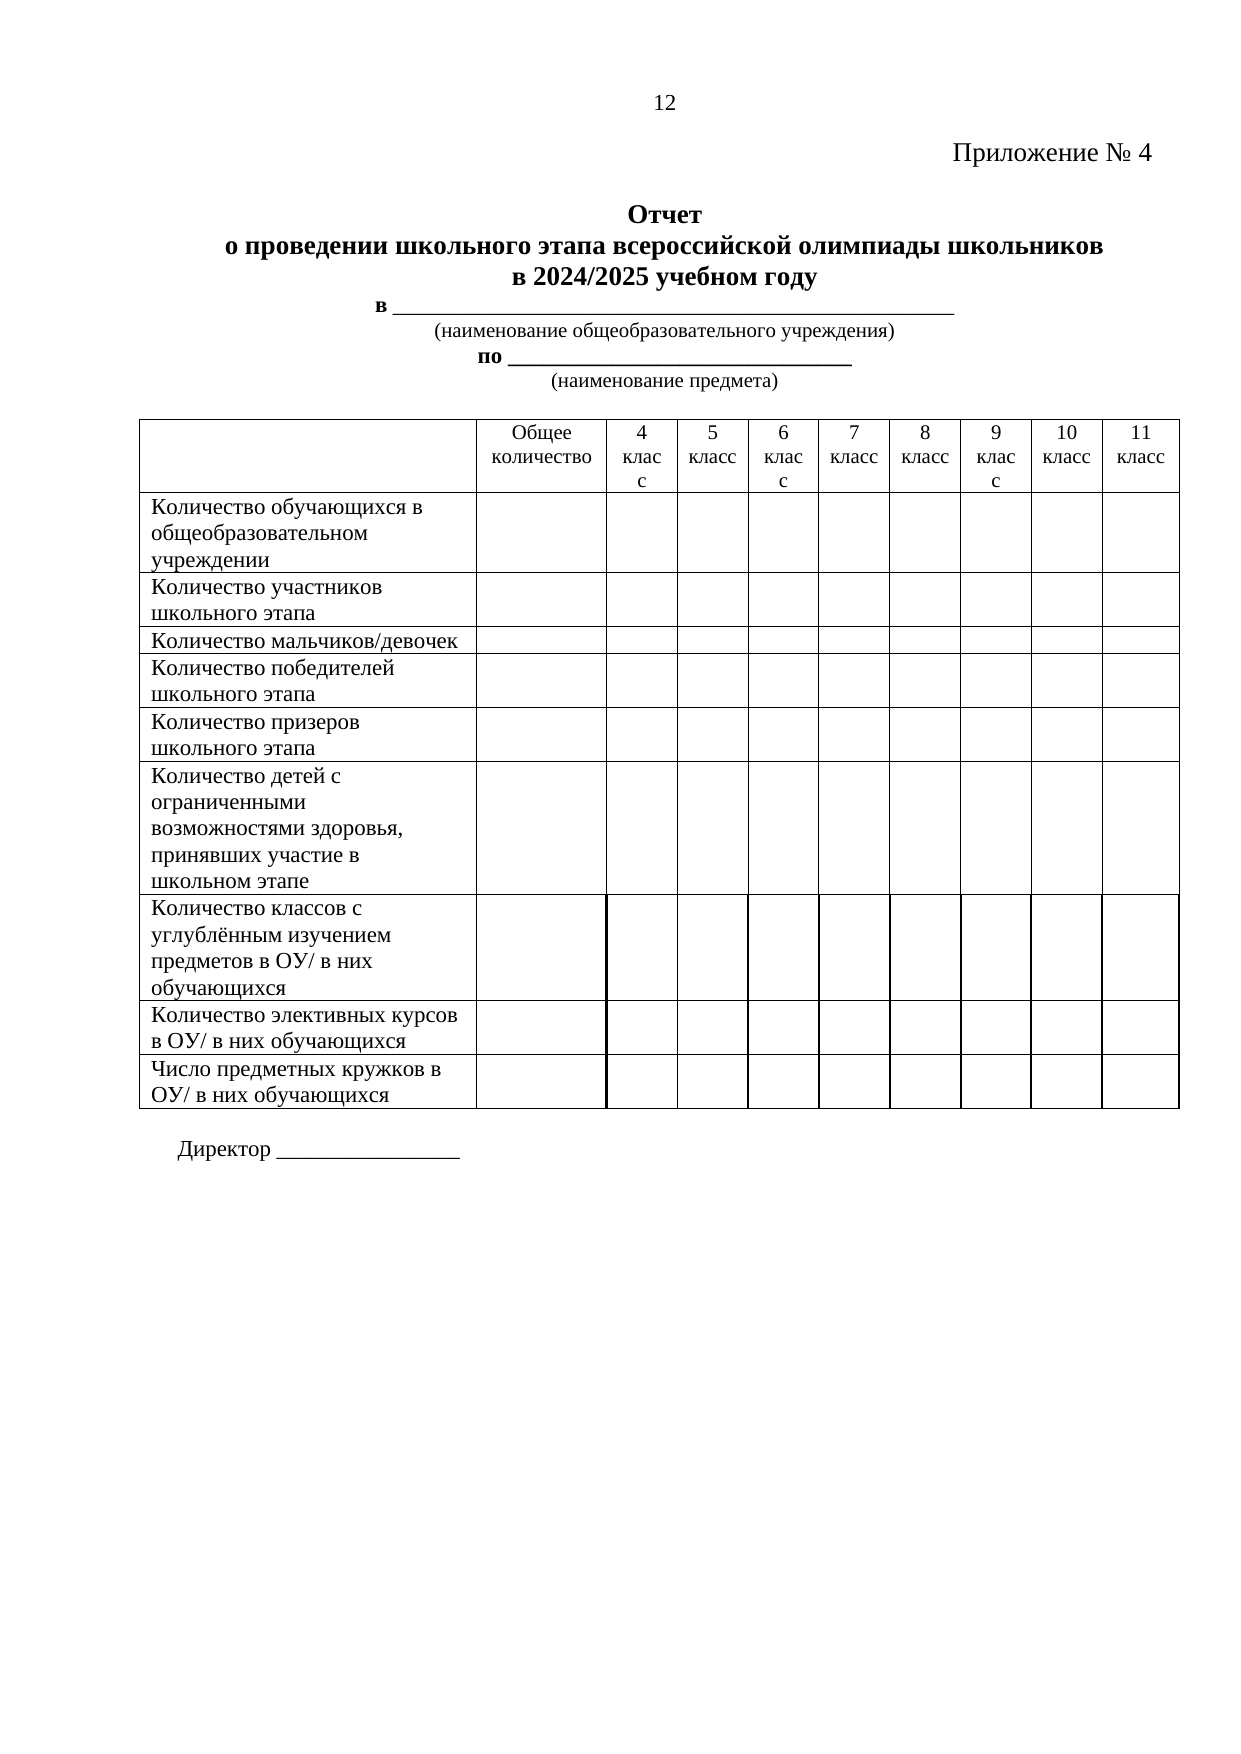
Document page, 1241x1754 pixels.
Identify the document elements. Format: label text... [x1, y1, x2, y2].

table_cell [1032, 762, 1102, 893]
table_header 5 класс [678, 420, 748, 492]
table_header 9 класс [961, 420, 1031, 492]
table_cell [1103, 654, 1179, 707]
table_cell [819, 762, 889, 893]
text о проведении школьного этапа всероссийской олимпиады школьников [177, 229, 1152, 260]
table_cell Количество классов с углублённым изучением предметов в ОУ/ в них обучающихся [140, 895, 476, 1000]
table_cell [607, 654, 677, 707]
table_cell [678, 627, 748, 653]
table_cell [678, 895, 747, 1000]
table_cell [1032, 654, 1102, 707]
table_cell Количество элективных курсов в ОУ/ в них обучающихся [140, 1001, 476, 1054]
table_cell [1032, 1001, 1101, 1054]
table_cell [678, 573, 748, 626]
table_cell [820, 895, 889, 1000]
table_cell [1103, 762, 1179, 893]
table_cell [678, 1001, 747, 1054]
table_header 8 класс [890, 420, 960, 492]
table_cell [962, 895, 1030, 1000]
table_cell [1103, 708, 1179, 761]
table_cell [819, 627, 889, 653]
table_cell [819, 493, 889, 572]
table_cell [819, 654, 889, 707]
table_cell [608, 1001, 677, 1054]
table_header 6 класс [749, 420, 818, 492]
table_cell Количество победителей школьного этапа [140, 654, 476, 707]
table_cell [607, 708, 677, 761]
table_cell [891, 1001, 960, 1054]
table_cell [607, 627, 677, 653]
text в 2024/2025 учебном году [177, 260, 1152, 291]
table_cell [749, 493, 818, 572]
table_cell [962, 1055, 1030, 1107]
table_cell [819, 708, 889, 761]
table_cell [890, 627, 960, 653]
table_cell [477, 573, 606, 626]
table_cell Количество участников школьного этапа [140, 573, 476, 626]
subtitle Отчет [177, 198, 1152, 229]
table_cell [1103, 493, 1179, 572]
table_cell [749, 1055, 818, 1107]
table_cell [1103, 627, 1179, 653]
table_cell [1032, 573, 1102, 626]
table_header [140, 420, 476, 492]
table_header 10 класс [1032, 420, 1102, 492]
table_cell [819, 573, 889, 626]
subtitle (наименование предмета) [177, 368, 1152, 392]
table_cell [961, 493, 1031, 572]
table_cell [961, 627, 1031, 653]
table_cell [607, 493, 677, 572]
table_cell [961, 654, 1031, 707]
table_cell [607, 573, 677, 626]
table_cell [820, 1055, 889, 1107]
table_cell [961, 573, 1031, 626]
table_cell [477, 627, 606, 653]
table_header 11 класс [1103, 420, 1179, 492]
table_cell [961, 708, 1031, 761]
table_cell Количество обучающихся в общеобразовательном учреждении [140, 493, 476, 572]
table_cell [678, 762, 748, 893]
table_cell [477, 1001, 605, 1054]
table_cell [678, 708, 748, 761]
table_cell [749, 762, 818, 893]
table_cell [477, 708, 606, 761]
text в _________________________________________________ [177, 291, 1152, 318]
table_cell [608, 1055, 677, 1107]
table_header 4 класс [607, 420, 677, 492]
table_cell [749, 1001, 818, 1054]
table_cell Количество мальчиков/девочек [140, 627, 476, 653]
table_cell [477, 654, 606, 707]
table_cell [891, 895, 960, 1000]
table_cell [890, 708, 960, 761]
table_cell [1032, 627, 1102, 653]
text Директор ________________ [177, 1135, 1152, 1161]
table_cell [1103, 895, 1178, 1000]
table_cell [678, 1055, 747, 1107]
table_cell [477, 895, 605, 1000]
text Приложение № 4 [177, 136, 1152, 167]
subtitle по ______________________________ [177, 342, 1152, 368]
table_cell [749, 895, 818, 1000]
table_cell [1032, 493, 1102, 572]
table_cell [890, 762, 960, 893]
table_header 7 класс [819, 420, 889, 492]
table_cell Число предметных кружков в ОУ/ в них обучающихся [140, 1055, 476, 1107]
text (наименование общеобразовательного учреждения) [177, 318, 1152, 342]
table_cell Количество призеров школьного этапа [140, 708, 476, 761]
table_cell [477, 493, 606, 572]
table_cell [607, 762, 677, 893]
table_cell [1032, 895, 1101, 1000]
table_cell [890, 493, 960, 572]
table_cell [1032, 1055, 1101, 1107]
table_cell [749, 627, 818, 653]
table_cell [749, 654, 818, 707]
table_cell [749, 573, 818, 626]
table_cell [477, 1055, 605, 1107]
table_cell [678, 493, 748, 572]
table_cell [962, 1001, 1030, 1054]
table_cell [477, 762, 606, 893]
table_cell [891, 1055, 960, 1107]
table_cell [608, 895, 677, 1000]
table_cell [678, 654, 748, 707]
table_cell [890, 654, 960, 707]
table_cell [1103, 573, 1179, 626]
table_cell [1103, 1001, 1178, 1054]
table_cell Количество детей с ограниченными возможностями здоровья, принявших участие в школьном этапе [140, 762, 476, 893]
table_cell [749, 708, 818, 761]
table_cell [1103, 1055, 1178, 1107]
table_cell [1032, 708, 1102, 761]
table_cell [890, 573, 960, 626]
table_header Общее количество [477, 420, 606, 492]
table_cell [820, 1001, 889, 1054]
table_cell [961, 762, 1031, 893]
